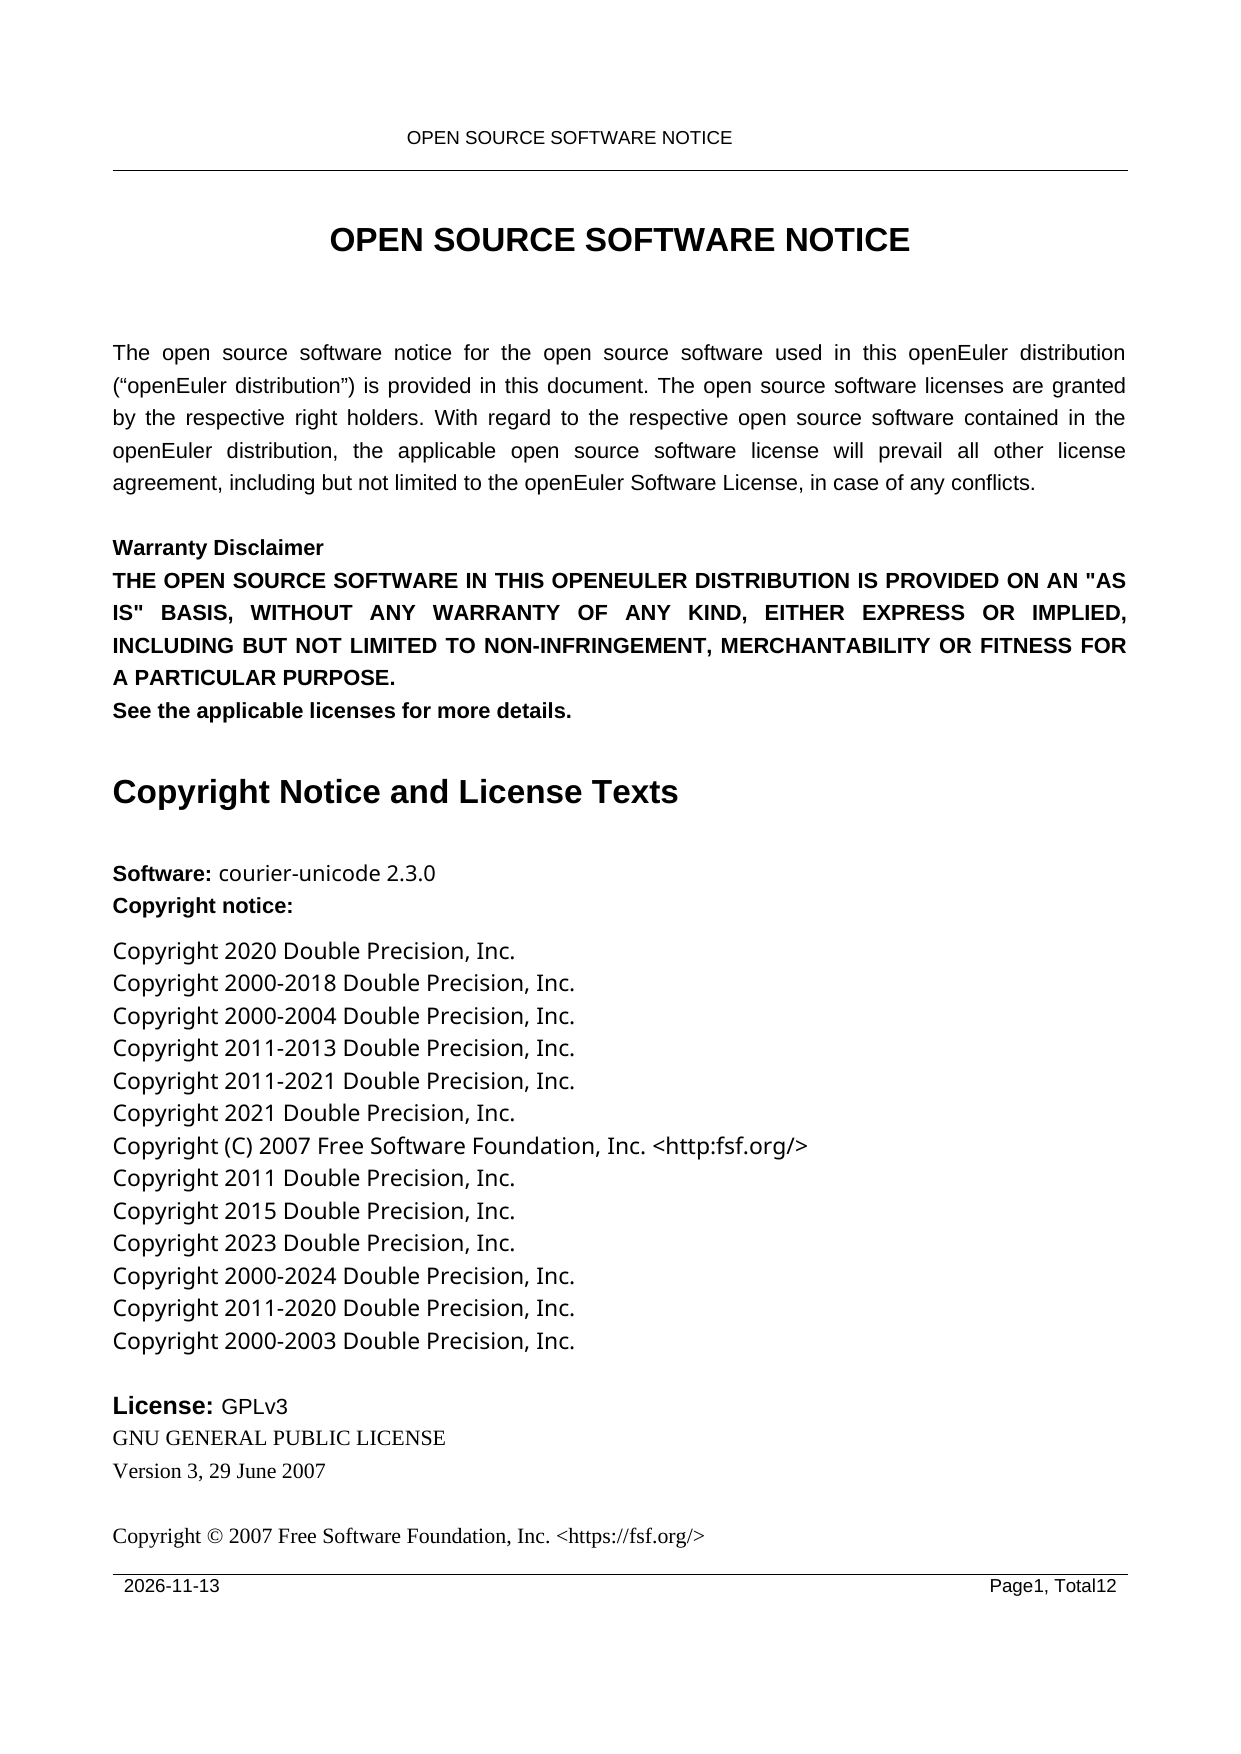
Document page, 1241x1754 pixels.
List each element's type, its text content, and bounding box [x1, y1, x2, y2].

text OPEN SOURCE SOFTWARE NOTICE [112, 206, 1128, 271]
text THE OPEN SOURCE SOFTWARE IN THIS OPENEULER DISTRIBUTION IS PROVIDED ON AN "AS IS" BASIS, WITHOUT ANY WARRANTY OF ANY KIND, EITHER EXPRESS OR IMPLIED, INCLUDING BUT NOT LIMITED TO NON-INFRINGEMENT, MERCHANTABILITY OR FITNESS FOR A PARTICULAR PURPOSE. See the applicable licenses for more details. [112, 564, 1128, 726]
title Software: courier-unicode 2.3.0 [112, 856, 1128, 889]
text Warranty Disclaimer [112, 531, 1128, 564]
text License: GPLv3 [112, 1389, 1128, 1421]
text The open source software notice for the open source software used in this openEuler distribution (“openEuler distribution”) is provided in this document. The open source software licenses are granted by the respective right holders. With regard to the respective open source software contained in the openEuler distribution, the applicable open source software license will prevail all other license agreement, including but not limited to the openEuler Software License, in case of any conflicts. [112, 336, 1128, 499]
text Copyright 2020 Double Precision, Inc. Copyright 2000-2018 Double Precision, Inc. Copyright 2000-2004 Double Precision, Inc. Copyright 2011-2013 Double Precision, Inc. Copyright 2011-2021 Double Precision, Inc. Copyright 2021 Double Precision, Inc. Copyright (C) 2007 Free Software Foundation, Inc. <http:fsf.org/> Copyright 2011 Double Precision, Inc. Copyright 2015 Double Precision, Inc. Copyright 2023 Double Precision, Inc. Copyright 2000-2024 Double Precision, Inc. Copyright 2011-2020 Double Precision, Inc. Copyright 2000-2003 Double Precision, Inc. [112, 934, 1128, 1389]
text Copyright notice: [112, 889, 1128, 921]
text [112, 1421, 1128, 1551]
text Copyright Notice and License Texts [112, 759, 1128, 824]
